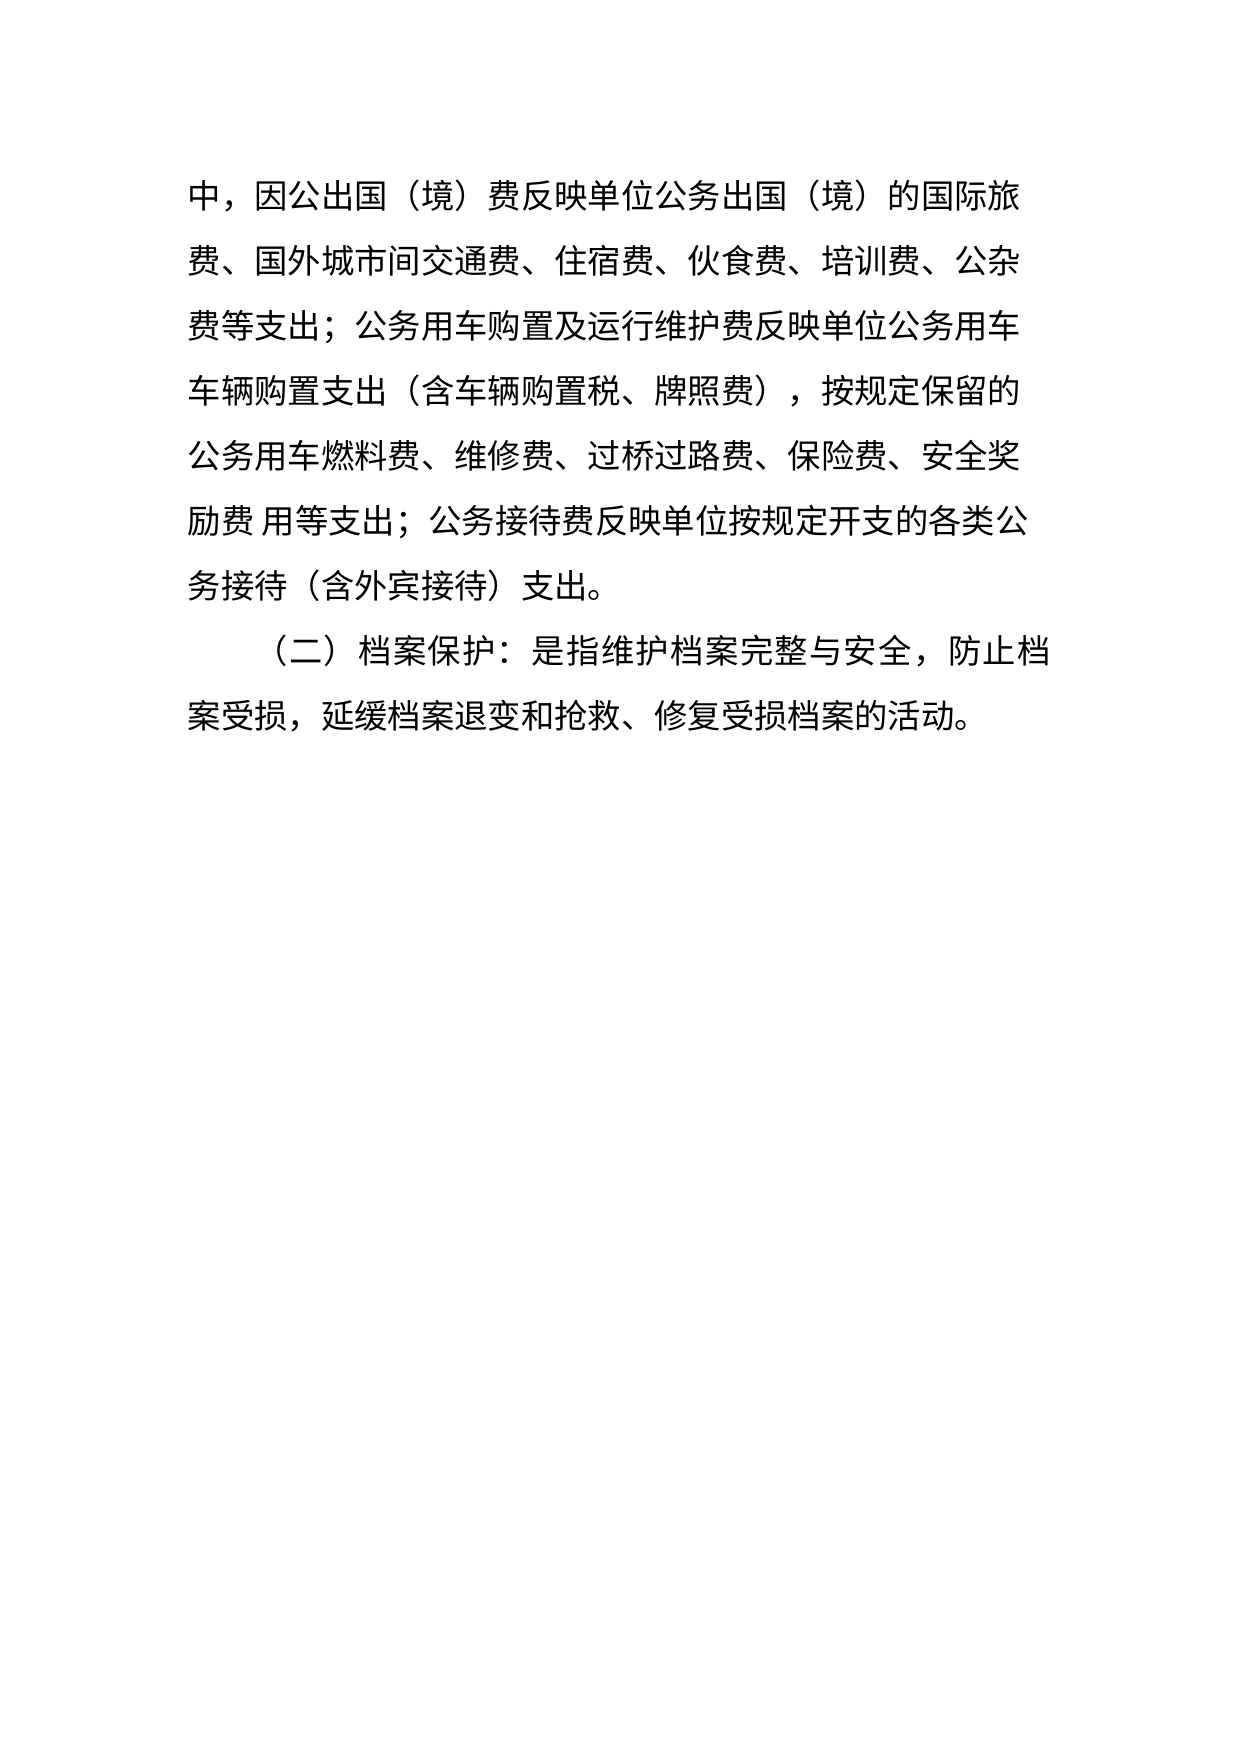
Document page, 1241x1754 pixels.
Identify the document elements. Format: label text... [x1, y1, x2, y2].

text （二）档案保护：是指维护档案完整与安全，防止档案受损，延缓档案退变和抢救、修复受损档案的活动。 [187, 617, 1053, 747]
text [187, 162, 1053, 617]
